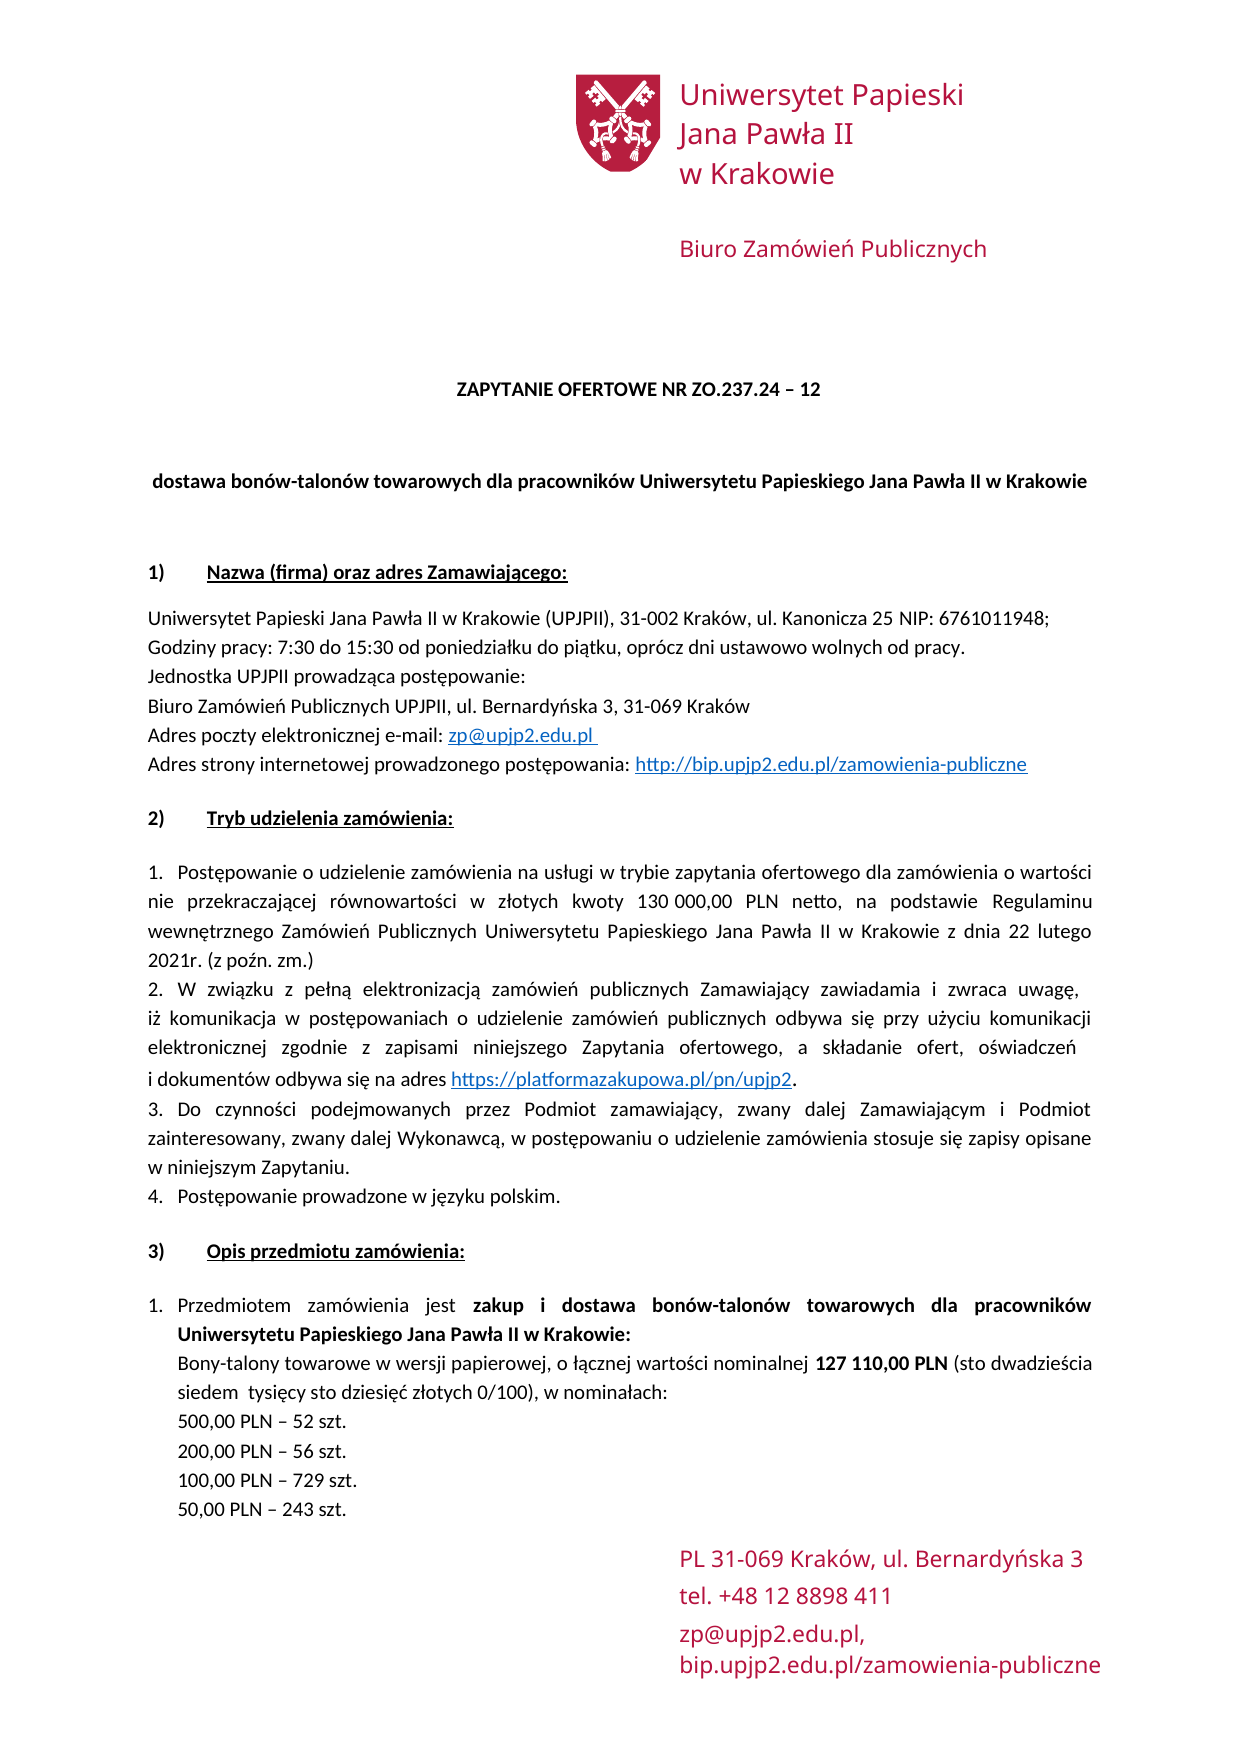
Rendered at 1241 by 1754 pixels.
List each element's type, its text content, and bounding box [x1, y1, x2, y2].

list Przedmiotem zamówienia jest zakup i dostawa bonów-talonów towarowych dla pracowników Uniwersytetu Papieskiego Jana Pawła II w Krakowie: [148, 1292, 1093, 1347]
list Adres strony internetowej prowadzonego postępowania: http://bip.upjp2.edu.pl/zamowienia-publiczne [148, 751, 1093, 777]
list Postępowanie o udzielenie zamówienia na usługi w trybie zapytania ofertowego dla zamówienia o wartości nie przekraczającej równowartości w złotych kwoty 130 000,00 PLN netto, na podstawie Regulaminu wewnętrznego Zamówień Publicznych Uniwersytetu Papieskiego Jana Pawła II w Krakowie z dnia 22 lutego 2021r. (z poźn. zm.) [148, 859, 1093, 972]
list 500,00 PLN – 52 szt. [177, 1409, 1093, 1434]
list Do czynności podejmowanych przez Podmiot zamawiający, zwany dalej Zamawiającym i Podmiot zainteresowany, zwany dalej Wykonawcą, w postępowaniu o udzielenie zamówienia stosuje się zapisy opisane w niniejszym Zapytaniu. [148, 1096, 1093, 1180]
list 50,00 PLN – 243 szt. [177, 1496, 1093, 1522]
list Opis przedmiotu zamówienia: [148, 1238, 1093, 1263]
list Biuro Zamówień Publicznych UPJPII, ul. Bernardyńska 3, 31-069 Kraków [148, 693, 1093, 718]
list Godziny pracy: 7:30 do 15:30 od poniedziałku do piątku, oprócz dni ustawowo wolnych od pracy. [148, 634, 1093, 660]
list 100,00 PLN – 729 szt. [177, 1467, 1093, 1492]
list Adres poczty elektronicznej e-mail: zp@upjp2.edu.pl [148, 722, 1093, 747]
list Nazwa (firma) oraz adres Zamawiającego: [148, 559, 1093, 585]
list Postępowanie prowadzone w języku polskim. [148, 1184, 1093, 1209]
list Jednostka UPJPII prowadząca postępowanie: [148, 664, 1093, 689]
list Bony-talony towarowe w wersji papierowej, o łącznej wartości nominalnej 127 110,00 PLN (sto dwadzieścia siedem tysięcy sto dziesięć złotych 0/100), w nominałach: [177, 1350, 1093, 1405]
list W związku z pełną elektronizacją zamówień publicznych Zamawiający zawiadamia i zwraca uwagę, iż komunikacja w postępowaniach o udzielenie zamówień publicznych odbywa się przy użyciu komunikacji elektronicznej zgodnie z zapisami niniejszego Zapytania ofertowego, a składanie ofert, oświadczeń i dokumentów odbywa się na adres https://platformazakupowa.pl/pn/upjp2. [148, 976, 1093, 1092]
list 200,00 PLN – 56 szt. [177, 1438, 1093, 1463]
list Uniwersytet Papieski Jana Pawła II w Krakowie (UPJPII), 31-002 Kraków, ul. Kanonicza 25 NIP: 6761011948; [148, 605, 1093, 631]
text ZAPYTANIE OFERTOWE NR ZO.237.24 – 12 [185, 376, 1093, 402]
list Tryb udzielenia zamówienia: [148, 805, 1093, 831]
text dostawa bonów-talonów towarowych dla pracowników Uniwersytetu Papieskiego Jana Pawła II w Krakowie [148, 468, 1093, 493]
